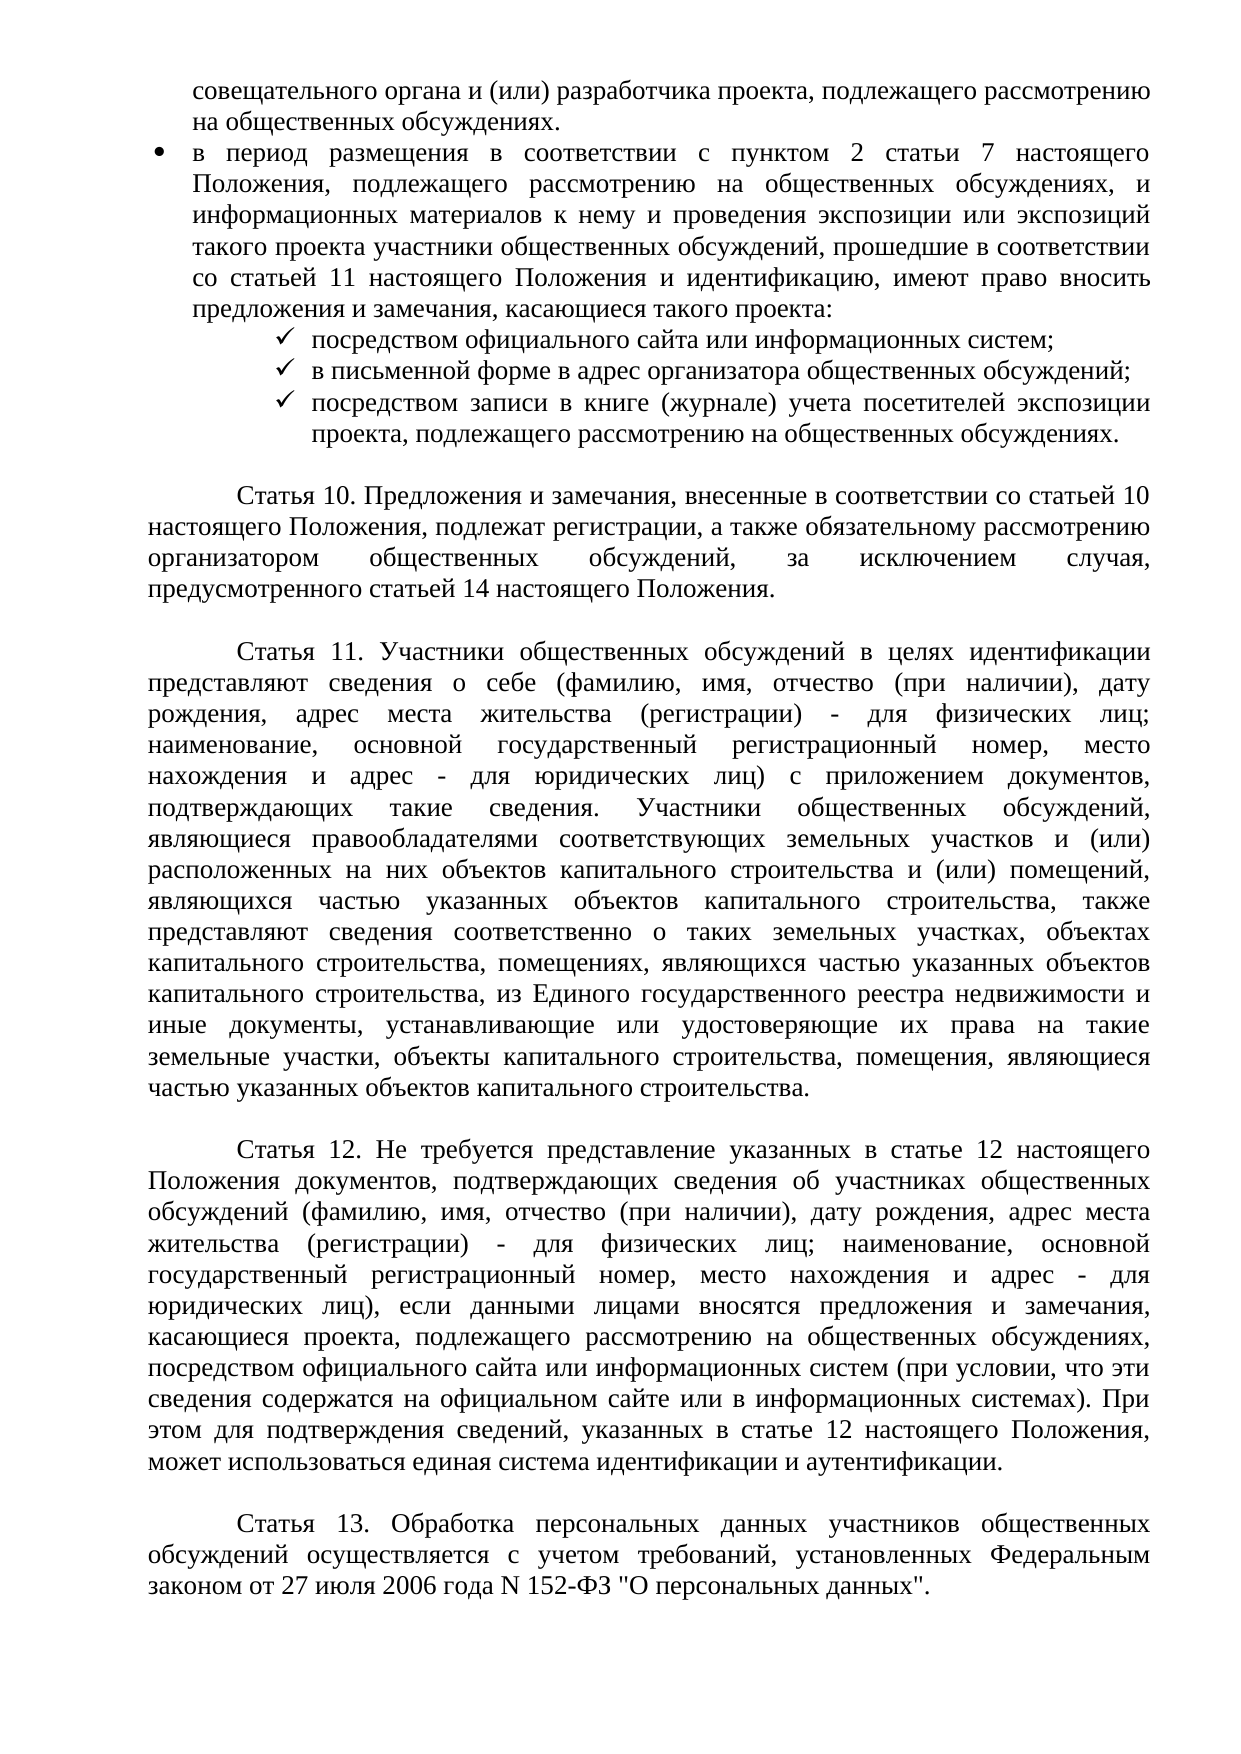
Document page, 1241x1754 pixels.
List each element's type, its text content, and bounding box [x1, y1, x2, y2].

text Статья 10. Предложения и замечания, внесенные в соответствии со статьей 10 настоящего Положения, подлежат регистрации, а также обязательному рассмотрению организатором общественных обсуждений, за исключением случая, предусмотренного статьей 14 настоящего Положения. [148, 479, 1152, 604]
text Статья 12. Не требуется представление указанных в статье 12 настоящего Положения документов, подтверждающих сведения об участниках общественных обсуждений (фамилию, имя, отчество (при наличии), дату рождения, адрес места жительства (регистрации) - для физических лиц; наименование, основной государственный регистрационный номер, место нахождения и адрес - для юридических лиц), если данными лицами вносятся предложения и замечания, касающиеся проекта, подлежащего рассмотрению на общественных обсуждениях, посредством официального сайта или информационных систем (при условии, что эти сведения содержатся на официальном сайте или в информационных системах). При этом для подтверждения сведений, указанных в статье 12 настоящего Положения, может использоваться единая система идентификации и аутентификации. [148, 1133, 1152, 1476]
list в период размещения в соответствии с пунктом 2 статьи 7 настоящего Положения, подлежащего рассмотрению на общественных обсуждениях, и информационных материалов к нему и проведения экспозиции или экспозиций такого проекта участники общественных обсуждений, прошедшие в соответствии со статьей 11 настоящего Положения и идентификацию, имеют право вносить предложения и замечания, касающиеся такого проекта: [154, 136, 1152, 323]
list в письменной форме в адрес организатора общественных обсуждений; [274, 354, 1152, 386]
text Статья 11. Участники общественных обсуждений в целях идентификации представляют сведения о себе (фамилию, имя, отчество (при наличии), дату рождения, адрес места жительства (регистрации) - для физических лиц; наименование, основной государственный регистрационный номер, место нахождения и адрес - для юридических лиц) с приложением документов, подтверждающих такие сведения. Участники общественных обсуждений, являющиеся правообладателями соответствующих земельных участков и (или) расположенных на них объектов капитального строительства и (или) помещений, являющихся частью указанных объектов капитального строительства, также представляют сведения соответственно о таких земельных участках, объектах капитального строительства, помещениях, являющихся частью указанных объектов капитального строительства, из Единого государственного реестра недвижимости и иные документы, устанавливающие или удостоверяющие их права на такие земельные участки, объекты капитального строительства, помещения, являющиеся частью указанных объектов капитального строительства. [148, 635, 1152, 1102]
list посредством записи в книге (журнале) учета посетителей экспозиции проекта, подлежащего рассмотрению на общественных обсуждениях. [274, 386, 1152, 448]
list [154, 74, 1152, 136]
list посредством официального сайта или информационных систем; [274, 323, 1152, 354]
text Статья 13. Обработка персональных данных участников общественных обсуждений осуществляется с учетом требований, установленных Федеральным законом от 27 июля 2006 года N 152-ФЗ "О персональных данных". [148, 1507, 1152, 1600]
